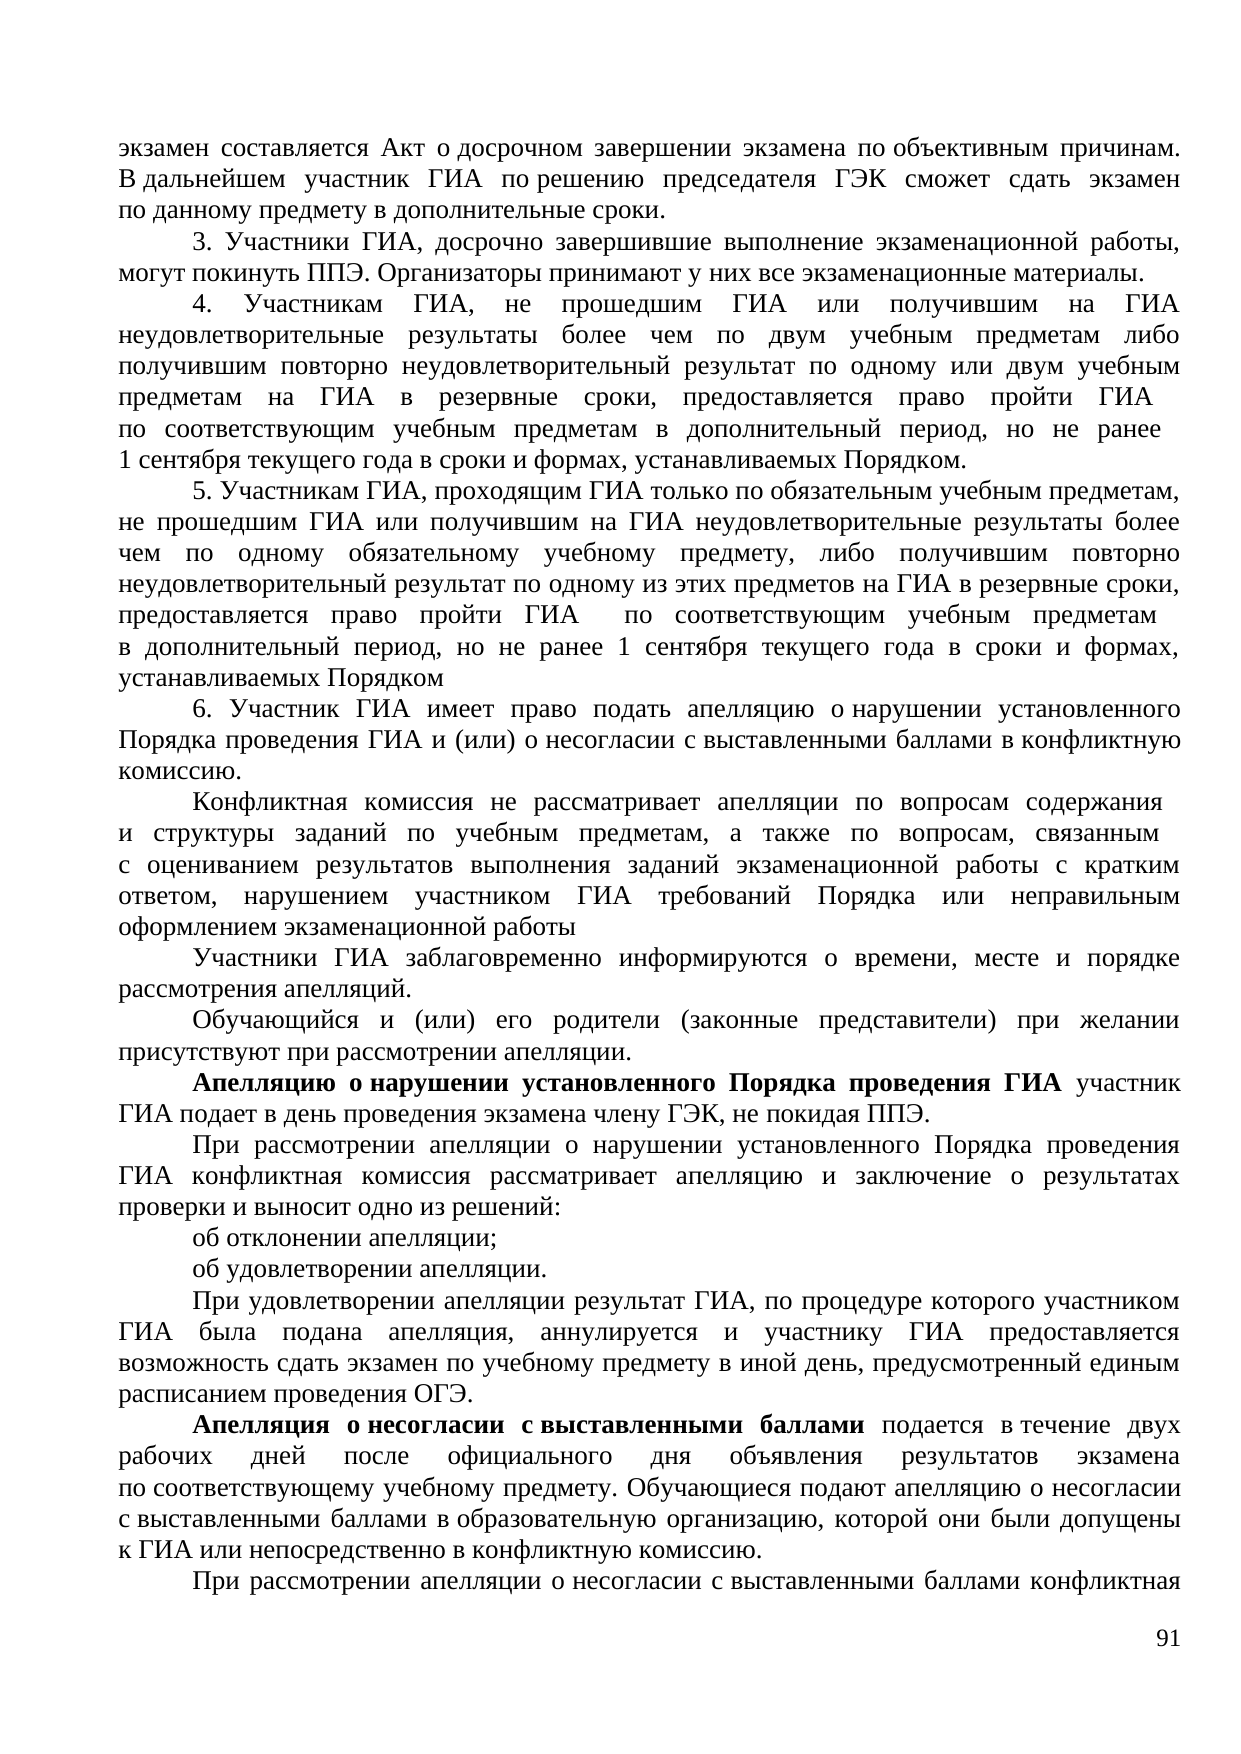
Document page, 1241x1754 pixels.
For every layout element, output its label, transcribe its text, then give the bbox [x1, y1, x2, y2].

text Обучающийся и (или) его родители (законные представители) при желании присутствуют при рассмотрении апелляции. [118, 1003, 1181, 1066]
text 4. Участникам ГИА, не прошедшим ГИА или получившим на ГИА неудовлетворительные результаты более чем по двум учебным предметам либо получившим повторно неудовлетворительный результат по одному или двум учебным предметам на ГИА в резервные сроки, предоставляется право пройти ГИА по соответствующим учебным предметам в дополнительный период, но не ранее 1 сентября текущего года в сроки и формах, устанавливаемых Порядком. [118, 287, 1181, 474]
text Участники ГИА заблаговременно информируются о времени, месте и порядке рассмотрения апелляций. [118, 941, 1181, 1003]
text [118, 1564, 1181, 1595]
text 3. Участники ГИА, досрочно завершившие выполнение экзаменационной работы, могут покинуть ППЭ. Организаторы принимают у них все экзаменационные материалы. [118, 225, 1181, 287]
text об удовлетворении апелляции. [118, 1253, 1181, 1284]
text Апелляция о несогласии с выставленными баллами подается в течение двух рабочих дней после официального дня объявления результатов экзамена по соответствующему учебному предмету. Обучающиеся подают апелляцию о несогласии с выставленными баллами в образовательную организацию, которой они были допущены к ГИА или непосредственно в конфликтную комиссию. [118, 1408, 1181, 1564]
text 5. Участникам ГИА, проходящим ГИА только по обязательным учебным предметам, не прошедшим ГИА или получившим на ГИА неудовлетворительные результаты более чем по одному обязательному учебному предмету, либо получившим повторно неудовлетворительный результат по одному из этих предметов на ГИА в резервные сроки, предоставляется право пройти ГИА по соответствующим учебным предметам в дополнительный период, но не ранее 1 сентября текущего года в сроки и формах, устанавливаемых Порядком [118, 474, 1181, 692]
text Конфликтная комиссия не рассматривает апелляции по вопросам содержания и структуры заданий по учебным предметам, а также по вопросам, связанным с оцениванием результатов выполнения заданий экзаменационной работы с кратким ответом, нарушением участником ГИА требований Порядка или неправильным оформлением экзаменационной работы [118, 785, 1181, 941]
text При рассмотрении апелляции о нарушении установленного Порядка проведения ГИА конфликтная комиссия рассматривает апелляцию и заключение о результатах проверки и выносит одно из решений: [118, 1128, 1181, 1221]
text 6. Участник ГИА имеет право подать апелляцию о нарушении установленного Порядка проведения ГИА и (или) о несогласии с выставленными баллами в конфликтную комиссию. [118, 692, 1181, 785]
text При удовлетворении апелляции результат ГИА, по процедуре которого участником ГИА была подана апелляция, аннулируется и участнику ГИА предоставляется возможность сдать экзамен по учебному предмету в иной день, предусмотренный единым расписанием проведения ОГЭ. [118, 1284, 1181, 1408]
text об отклонении апелляции; [118, 1221, 1181, 1253]
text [118, 131, 1181, 225]
text Апелляцию о нарушении установленного Порядка проведения ГИА участник ГИА подает в день проведения экзамена члену ГЭК, не покидая ППЭ. [118, 1066, 1181, 1128]
